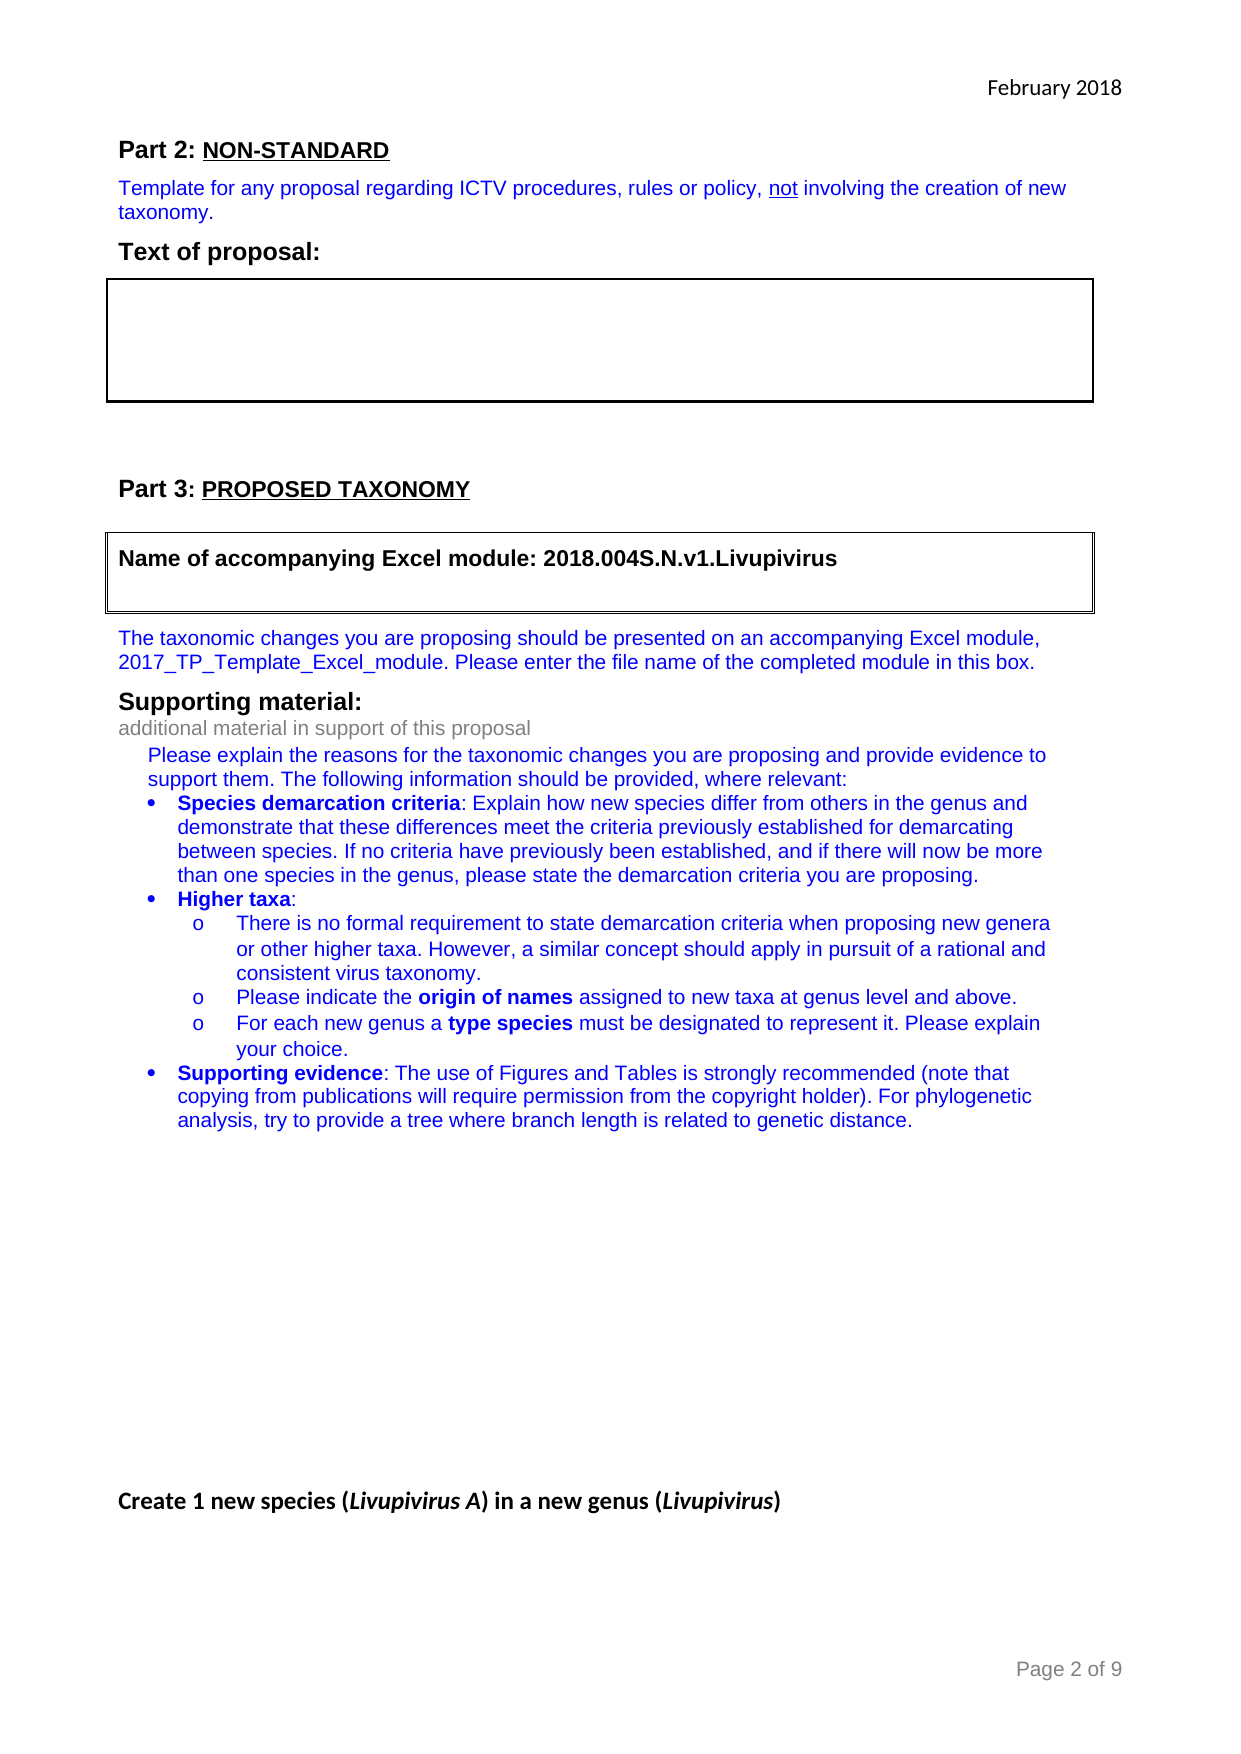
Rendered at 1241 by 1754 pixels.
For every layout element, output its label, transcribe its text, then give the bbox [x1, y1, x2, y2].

text Part 3: PROPOSED TAXONOMY [118, 474, 1122, 503]
table_cell Please explain the reasons for the taxonomic changes you are proposing and provide evidence to support them. The following information should be provided, where relevant: Species demarcation criteria: Explain how new species differ from others in the genus and demonstrate that these differences meet the criteria previously established for demarcating between species. If no criteria have previously been established, and if there will now be more than one species in the genus, please state the demarcation criteria you are proposing. Higher taxa: There is no formal requirement to state demarcation criteria when proposing new genera or other higher taxa. However, a similar concept should apply in pursuit of a rational and consistent virus taxonomy. Please indicate the origin of names assigned to new taxa at genus level and above. For each new genus a type species must be designated to represent it. Please explain your choice. Supporting evidence: The use of Figures and Tables is strongly recommended (note that copying from publications will require permission from the copyright holder). For phylogenetic analysis, try to provide a tree where branch length is related to genetic distance. [107, 743, 1068, 1169]
text Supporting material: [118, 687, 1122, 715]
table_header additional material in support of this proposal [107, 715, 1068, 743]
table_cell [108, 280, 1092, 400]
text Template for any proposal regarding ICTV procedures, rules or policy, not involving the creation of new taxonomy. [118, 176, 1122, 224]
text Part 2: NON-STANDARD [118, 135, 1122, 164]
table_header Text of proposal: [107, 224, 1093, 278]
table_header Name of accompanying Excel module: 2018.004S.N.v1.Livupivirus [108, 533, 1092, 611]
text Create 1 new species (Livupivirus A) in a new genus (Livupivirus) [118, 1485, 1122, 1516]
text The taxonomic changes you are proposing should be presented on an accompanying Excel module, 2017_TP_Template_Excel_module. Please enter the file name of the completed module in this box. [118, 626, 1122, 674]
